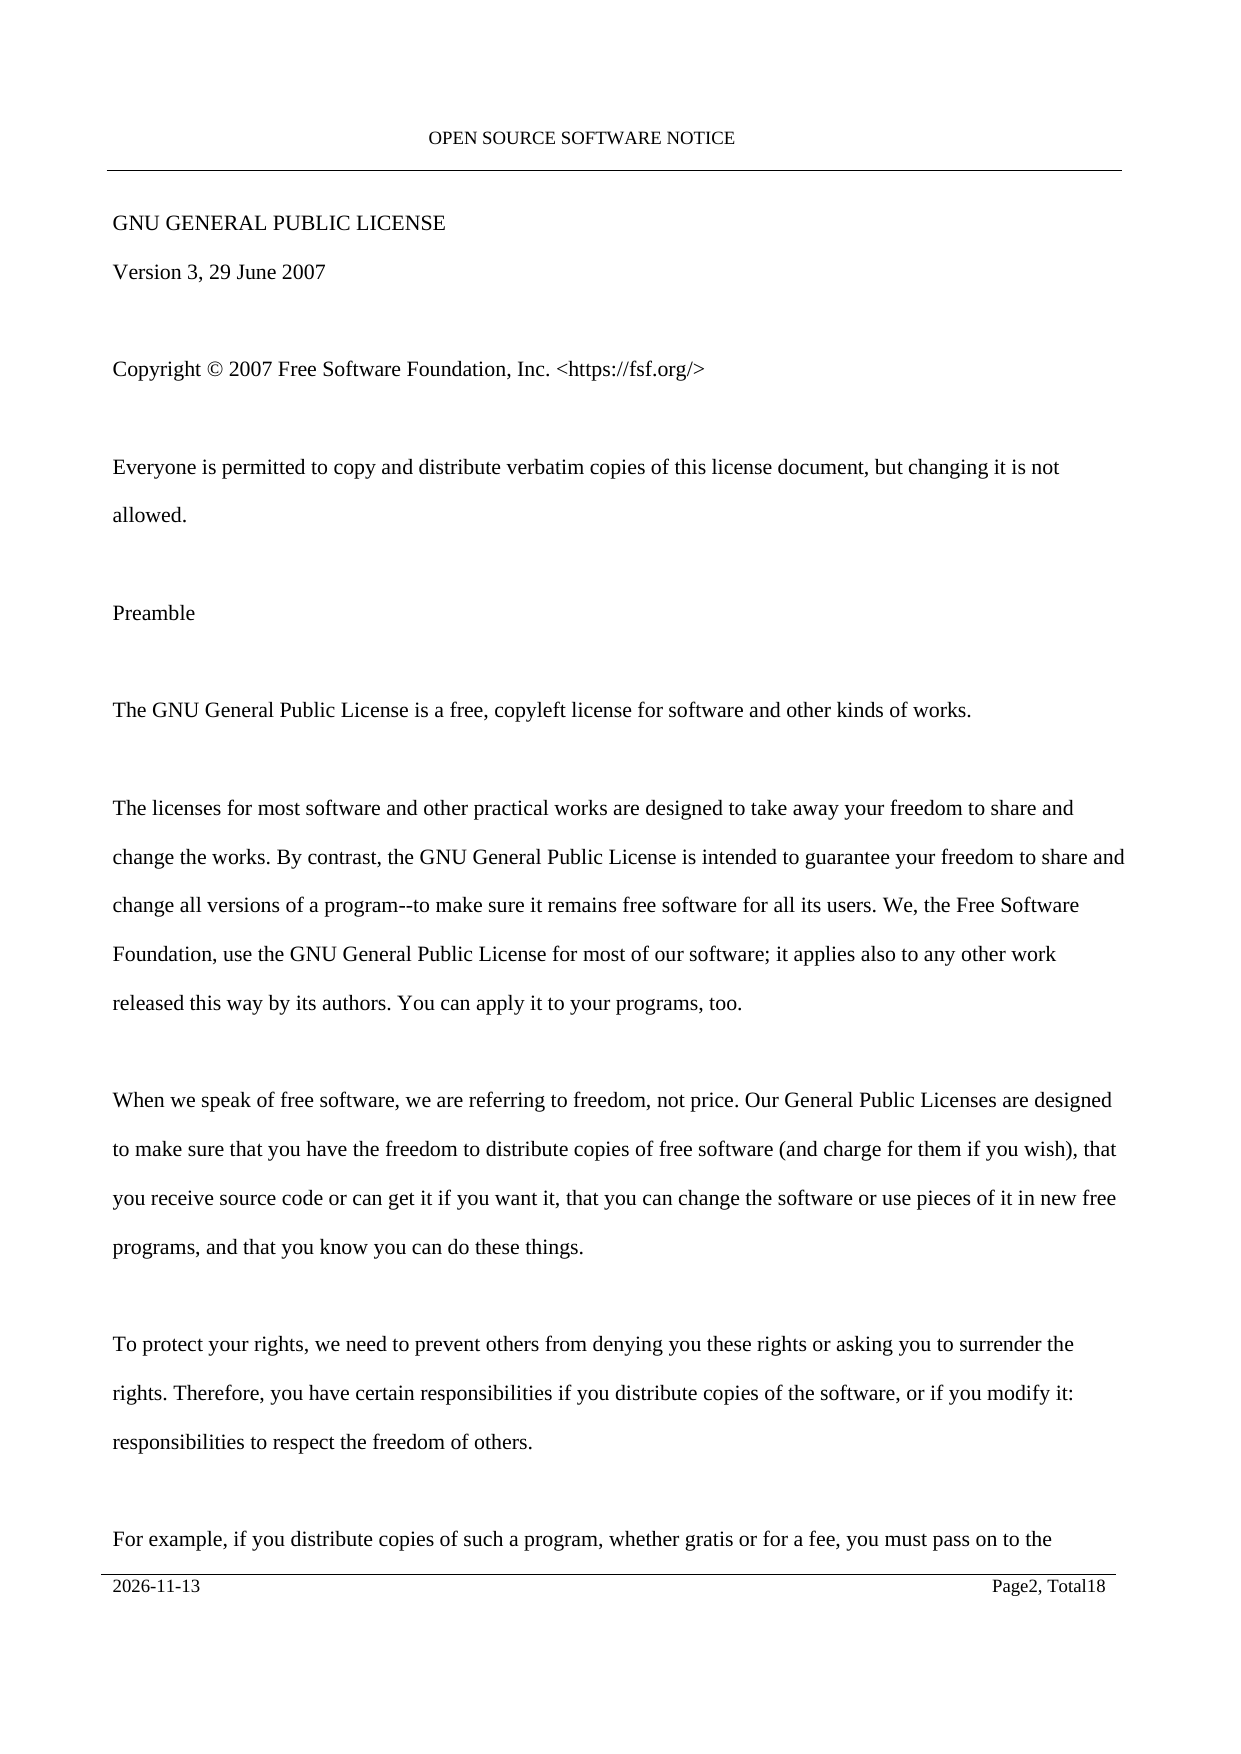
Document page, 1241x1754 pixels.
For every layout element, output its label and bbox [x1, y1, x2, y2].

text [112, 206, 1128, 1555]
